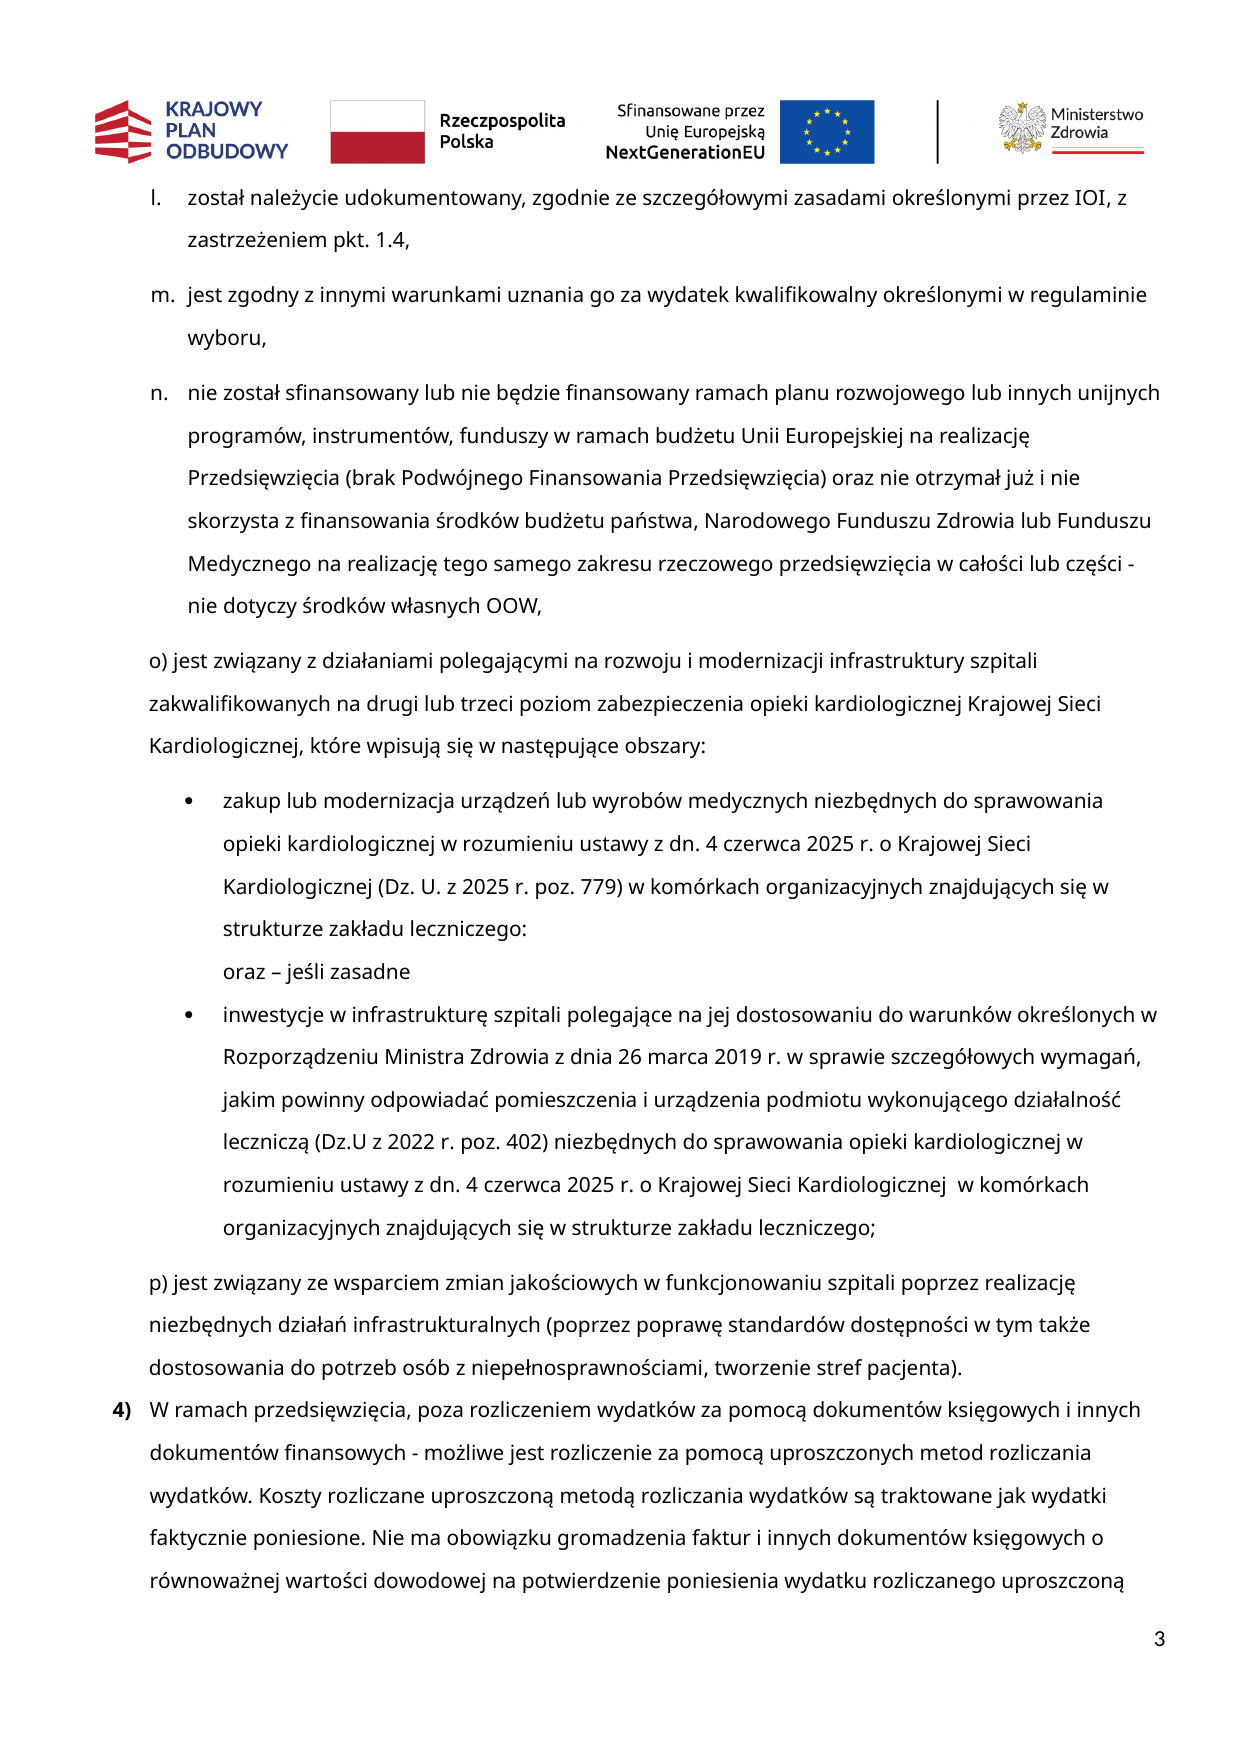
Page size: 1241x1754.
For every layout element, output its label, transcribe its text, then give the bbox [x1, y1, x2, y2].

list zakup lub modernizacja urządzeń lub wyrobów medycznych niezbędnych do sprawowania opieki kardiologicznej w rozumieniu ustawy z dn. 4 czerwca 2025 r. o Krajowej Sieci Kardiologicznej (Dz. U. z 2025 r. poz. 779) w komórkach organizacyjnych znajdujących się w strukturze zakładu leczniczego: [185, 787, 1165, 943]
list inwestycje w infrastrukturę szpitali polegające na jej dostosowaniu do warunków określonych w Rozporządzeniu Ministra Zdrowia z dnia 26 marca 2019 r. w sprawie szczegółowych wymagań, jakim powinny odpowiadać pomieszczenia i urządzenia podmiotu wykonującego działalność leczniczą (Dz.U z 2022 r. poz. 402) niezbędnych do sprawowania opieki kardiologicznej w rozumieniu ustawy z dn. 4 czerwca 2025 r. o Krajowej Sieci Kardiologicznej w komórkach organizacyjnych znajdujących się w strukturze zakładu leczniczego; [185, 1000, 1165, 1241]
text p) jest związany ze wsparciem zmian jakościowych w funkcjonowaniu szpitali poprzez realizację niezbędnych działań infrastrukturalnych (poprzez poprawę standardów dostępności w tym także dostosowania do potrzeb osób z niepełnosprawnościami, tworzenie stref pacjenta). [149, 1268, 1165, 1381]
text o) jest związany z działaniami polegającymi na rozwoju i modernizacji infrastruktury szpitali zakwalifikowanych na drugi lub trzeci poziom zabezpieczenia opieki kardiologicznej Krajowej Sieci Kardiologicznej, które wpisują się w następujące obszary: [149, 646, 1165, 760]
list został należycie udokumentowany, zgodnie ze szczegółowymi zasadami określonymi przez IOI, z zastrzeżeniem pkt. 1.4, [150, 183, 1165, 254]
picture [75, 73, 1166, 183]
list nie został sfinansowany lub nie będzie finansowany ramach planu rozwojowego lub innych unijnych programów, instrumentów, funduszy w ramach budżetu Unii Europejskiej na realizację Przedsięwzięcia (brak Podwójnego Finansowania Przedsięwzięcia) oraz nie otrzymał już i nie skorzysta z finansowania środków budżetu państwa, Narodowego Funduszu Zdrowia lub Funduszu Medycznego na realizację tego samego zakresu rzeczowego przedsięwzięcia w całości lub części - nie dotyczy środków własnych OOW, [150, 378, 1165, 620]
list jest zgodny z innymi warunkami uznania go za wydatek kwalifikowalny określonymi w regulaminie wyboru, [150, 281, 1165, 352]
list oraz – jeśli zasadne [223, 957, 1165, 986]
